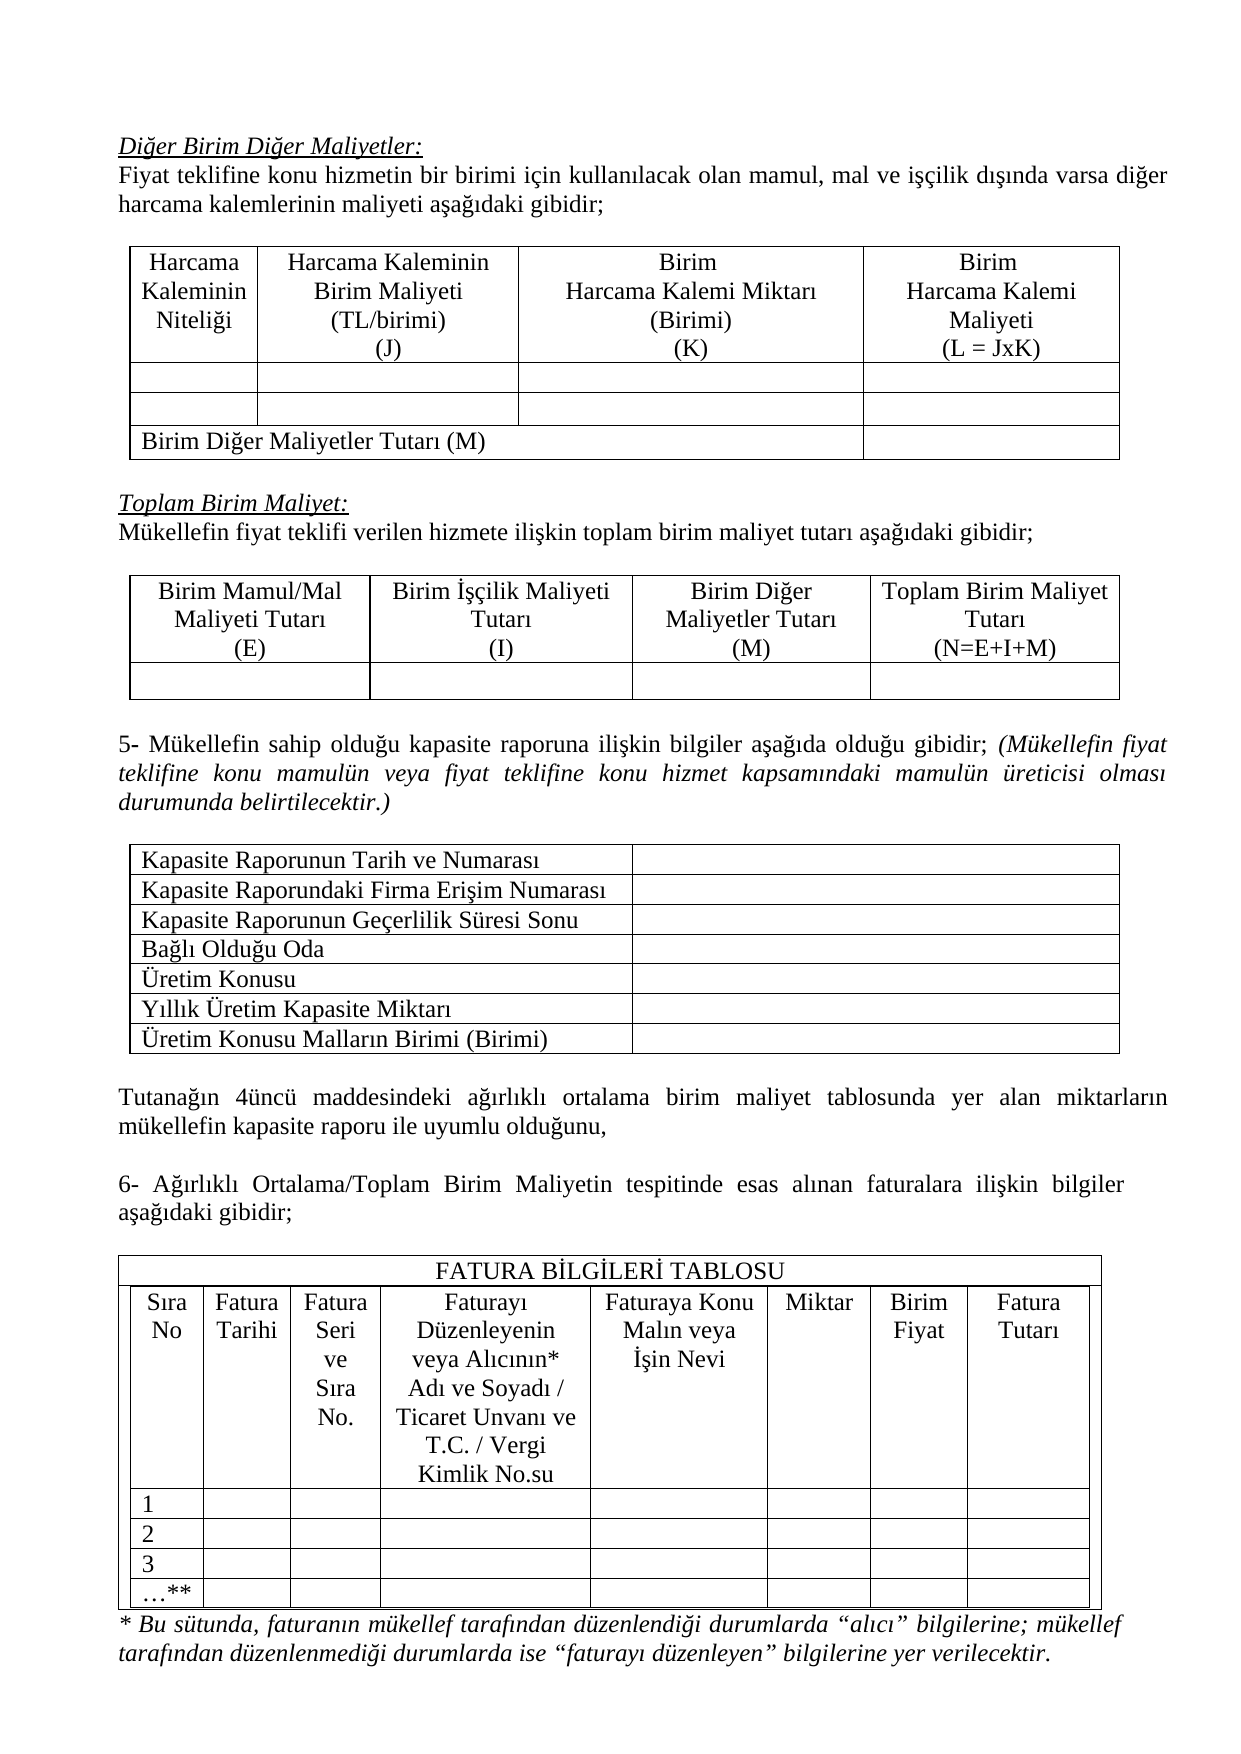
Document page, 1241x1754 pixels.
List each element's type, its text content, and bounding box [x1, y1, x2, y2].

table_cell [204, 1287, 290, 1488]
table_cell [968, 1549, 1089, 1578]
text Fiyat teklifine konu hizmetin bir birimi için kullanılacak olan mamul, mal ve işçilik dışında varsa diğer harcama kalemlerinin maliyeti aşağıdaki gibidir; [118, 160, 1169, 217]
table_cell [204, 1489, 290, 1518]
table_cell [768, 1549, 870, 1578]
table_cell Yıllık Üretim Kapasite Miktarı [131, 994, 632, 1023]
table_cell [381, 1519, 590, 1548]
table_cell [291, 1549, 380, 1578]
text Mükellefin fiyat teklifi verilen hizmete ilişkin toplam birim maliyet tutarı aşağıdaki gibidir; [118, 517, 1169, 546]
table_cell [768, 1519, 870, 1548]
table_cell Birim Diğer Maliyetler Tutarı (M) [131, 426, 863, 459]
table_cell [968, 1519, 1089, 1548]
table_cell [871, 1549, 967, 1578]
table_cell [258, 363, 518, 392]
table_cell [633, 663, 870, 699]
table_cell [633, 964, 1119, 993]
table_cell Üretim Konusu Malların Birimi (Birimi) [131, 1024, 632, 1053]
table_cell [968, 1287, 1089, 1488]
table_cell [381, 1579, 590, 1607]
table_cell [633, 935, 1119, 963]
text Diğer Birim Diğer Maliyetler: [118, 131, 1125, 160]
table_header Birim Harcama Kalemi Maliyeti (L = JxK) [864, 247, 1119, 362]
table_header FATURA BİLGİLERİ TABLOSU [119, 1256, 1101, 1285]
table_cell [768, 1489, 870, 1518]
text Tutanağın 4üncü maddesindeki ağırlıklı ortalama birim maliyet tablosunda yer alan miktarların mükellefin kapasite raporu ile uyumlu olduğunu, [118, 1082, 1169, 1140]
table_cell [131, 1549, 203, 1578]
table_cell [291, 1519, 380, 1548]
table_cell [768, 1287, 870, 1488]
table_cell [871, 663, 1119, 699]
table_cell [131, 393, 257, 425]
table_cell Kapasite Raporunun Geçerlilik Süresi Sonu [131, 905, 632, 933]
table_cell [258, 393, 518, 425]
table_header Toplam Birim Maliyet Tutarı (N=E+I+M) [871, 576, 1119, 662]
table_cell [131, 663, 369, 699]
table_cell [871, 1519, 967, 1548]
table_header Birim Harcama Kalemi Miktarı (Birimi) (K) [519, 247, 863, 362]
table_cell [1090, 1286, 1101, 1608]
table_cell [591, 1489, 767, 1518]
table_cell [633, 905, 1119, 933]
table_cell [519, 393, 863, 425]
table_cell [871, 1489, 967, 1518]
table_cell [864, 363, 1119, 392]
table_header Kapasite Raporunun Tarih ve Numarası [131, 845, 632, 874]
table_cell [591, 1579, 767, 1607]
table_header Birim İşçilik Maliyeti Tutarı (I) [371, 576, 632, 662]
table_cell Bağlı Olduğu Oda [131, 935, 632, 963]
table_cell [131, 1287, 203, 1488]
text 5- Mükellefin sahip olduğu kapasite raporuna ilişkin bilgiler aşağıda olduğu gibidir; (Mükellefin fiyat teklifine konu mamulün veya fiyat teklifine konu hizmet kapsamındaki mamulün üreticisi olması durumunda belirtilecektir.) [118, 729, 1169, 815]
table_header [633, 845, 1119, 874]
text 6- Ağırlıklı Ortalama/Toplam Birim Maliyetin tespitinde esas alınan faturalara ilişkin bilgiler aşağıdaki gibidir; [118, 1169, 1125, 1226]
table_cell [864, 393, 1119, 425]
table_cell [768, 1579, 870, 1607]
table_cell [519, 363, 863, 392]
table_cell [131, 1579, 203, 1607]
table_header Harcama Kaleminin Niteliği [131, 247, 257, 362]
table_cell [871, 1287, 967, 1488]
text * Bu sütunda, faturanın mükellef tarafından düzenlendiği durumlarda “alıcı” bilgilerine; mükellef tarafından düzenlenmediği durumlarda ise “faturayı düzenleyen” bilgilerine yer verilecektir. [118, 1609, 1125, 1667]
table_cell [381, 1287, 590, 1488]
table_cell [633, 1024, 1119, 1053]
table_cell [204, 1549, 290, 1578]
table_cell [291, 1579, 380, 1607]
table_cell [381, 1489, 590, 1518]
table_cell [633, 875, 1119, 904]
table_cell [871, 1579, 967, 1607]
table_cell Kapasite Raporundaki Firma Erişim Numarası [131, 875, 632, 904]
table_cell [591, 1549, 767, 1578]
table_cell [291, 1287, 380, 1488]
table_cell [131, 1489, 203, 1518]
table_cell [591, 1287, 767, 1488]
table_cell [968, 1579, 1089, 1607]
table_cell [131, 1519, 203, 1548]
table_header Birim Diğer Maliyetler Tutarı (M) [633, 576, 870, 662]
table_cell Üretim Konusu [131, 964, 632, 993]
table_cell [119, 1286, 130, 1608]
text Toplam Birim Maliyet: [118, 488, 1125, 517]
table_cell [291, 1489, 380, 1518]
table_cell [131, 363, 257, 392]
table_cell [204, 1579, 290, 1607]
table_cell [204, 1519, 290, 1548]
table_header Harcama Kaleminin Birim Maliyeti (TL/birimi) (J) [258, 247, 518, 362]
table_header Birim Mamul/Mal Maliyeti Tutarı (E) [131, 576, 369, 662]
table_cell [591, 1519, 767, 1548]
table_cell [864, 426, 1119, 459]
table_cell [381, 1549, 590, 1578]
table_cell [968, 1489, 1089, 1518]
table_cell [633, 994, 1119, 1023]
table_cell [371, 663, 632, 699]
